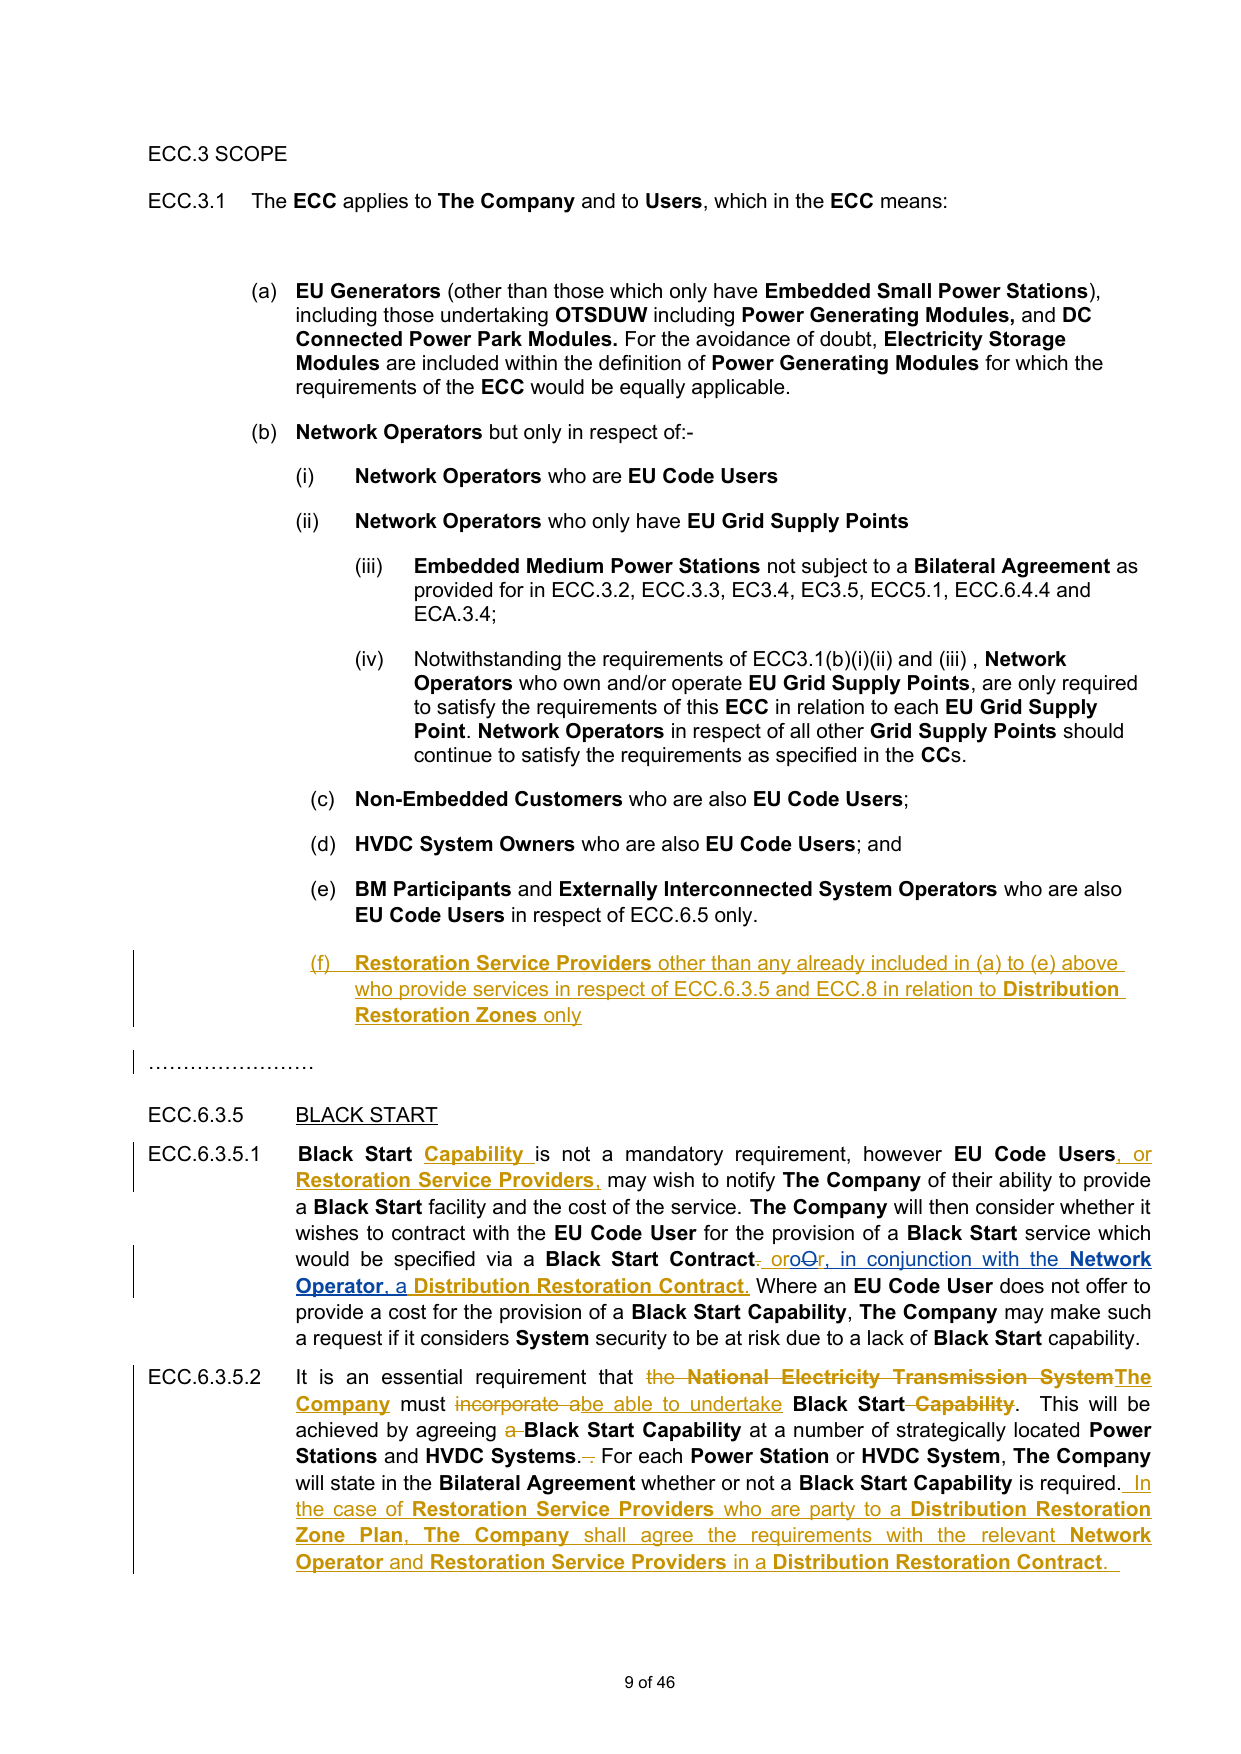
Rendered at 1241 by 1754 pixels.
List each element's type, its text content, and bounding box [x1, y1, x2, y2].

text (ii) Network Operators who only have EU Grid Supply Points [295, 509, 1152, 533]
text ECC.6.3.5.2 It is an essential requirement that must Black Start. This will be achieved by agreeing Black Start Capability at a number of strategically located Power Stations and HVDC Systems. For each Power Station or HVDC System, The Company will state in the Bilateral Agreement whether or not a Black Start Capability is required. [148, 1365, 1152, 1573]
text (iii) Embedded Medium Power Stations not subject to a Bilateral Agreement as provided for in ECC.3.2, ECC.3.3, EC3.4, EC3.5, ECC5.1, ECC.6.4.4 and ECA.3.4; [354, 554, 1152, 626]
text (a) EU Generators (other than those which only have Embedded Small Power Stations), including those undertaking OTSDUW including Power Generating Modules, and DC Connected Power Park Modules. For the avoidance of doubt, Electricity Storage Modules are included within the definition of Power Generating Modules for which the requirements of the ECC would be equally applicable. [251, 279, 1152, 399]
text (i) Network Operators who are EU Code Users [295, 464, 1152, 488]
text ECC.3.1 The ECC applies to The Company and to Users, which in the ECC means: [148, 189, 1152, 213]
text ECC.6.3.5 BLACK START [148, 1103, 1152, 1127]
text (c) Non-Embedded Customers who are also EU Code Users; [310, 787, 1152, 811]
text (b) Network Operators but only in respect of:- [251, 419, 1152, 443]
text ECC.6.3.5.1 Black Start is not a mandatory requirement, however EU Code Users may wish to notify The Company of their ability to provide a Black Start facility and the cost of the service. The Company will then consider whether it wishes to contract with the EU Code User for the provision of a Black Start service which would be specified via a Black Start Contract Where an EU Code User does not offer to provide a cost for the provision of a Black Start Capability, The Company may make such a request if it considers System security to be at risk due to a lack of Black Start capability. [148, 1142, 1152, 1350]
text (d) HVDC System Owners who are also EU Code Users; and [310, 832, 1152, 856]
text …………………… [148, 1050, 1152, 1074]
text (e) BM Participants and Externally Interconnected System Operators who are also EU Code Users in respect of ECC.6.5 only. [310, 877, 1152, 927]
text ECC.3 SCOPE [148, 141, 1152, 165]
text (iv) Notwithstanding the requirements of ECC3.1(b)(i)(ii) and (iii) , Network Operators who own and/or operate EU Grid Supply Points, are only required to satisfy the requirements of this ECC in relation to each EU Grid Supply Point. Network Operators in respect of all other Grid Supply Points should continue to satisfy the requirements as specified in the CCs. [354, 647, 1152, 766]
